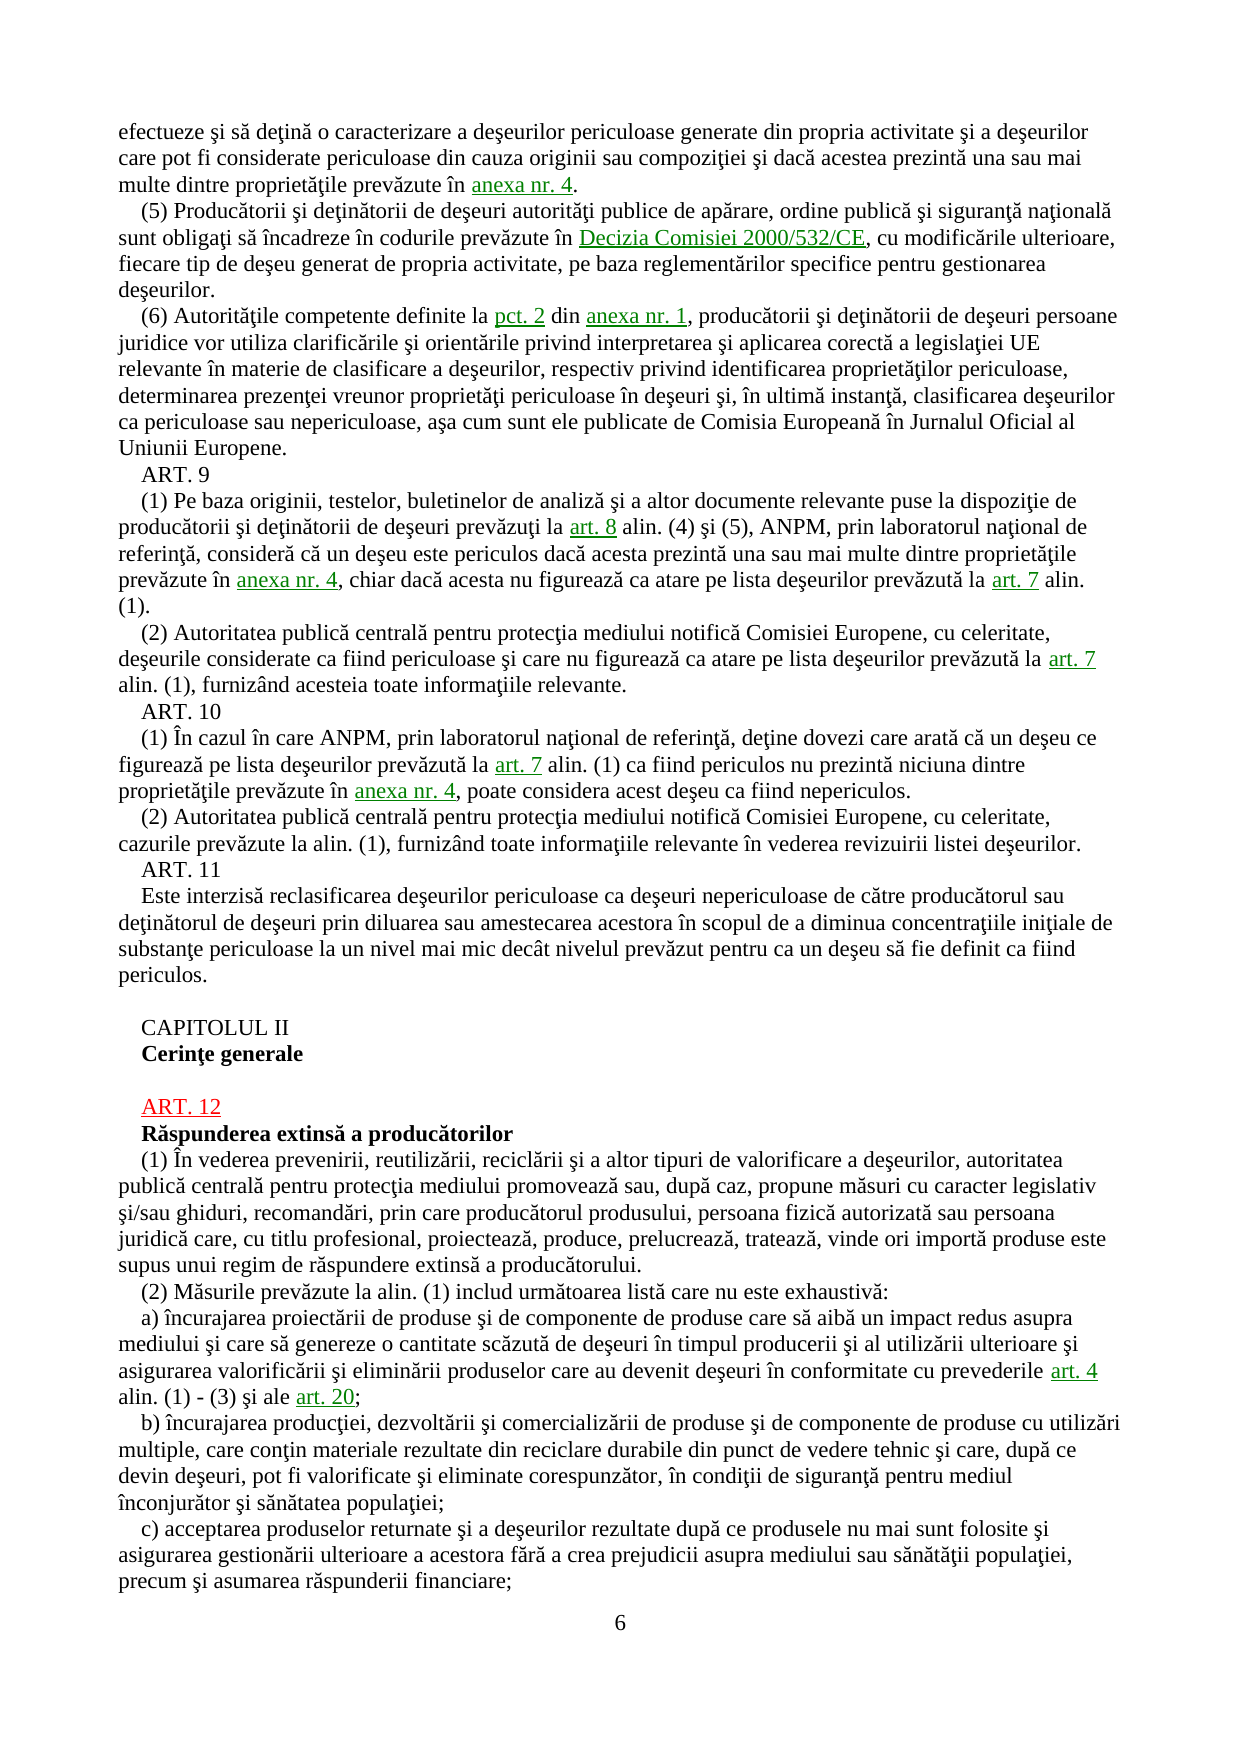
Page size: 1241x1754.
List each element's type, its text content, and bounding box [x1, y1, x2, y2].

text (2) Măsurile prevăzute la alin. (1) includ următoarea listă care nu este exhaustivă: [118, 1278, 1122, 1304]
text (2) Autoritatea publică centrală pentru protecţia mediului notifică Comisiei Europene, cu celeritate, deşeurile considerate ca fiind periculoase şi care nu figurează ca atare pe lista deşeurilor prevăzută la art. 7 alin. (1), furnizând acesteia toate informaţiile relevante. [118, 619, 1122, 698]
text Cerinţe generale [118, 1041, 1122, 1067]
text (2) Autoritatea publică centrală pentru protecţia mediului notifică Comisiei Europene, cu celeritate, cazurile prevăzute la alin. (1), furnizând toate informaţiile relevante în vederea revizuirii listei deşeurilor. [118, 803, 1122, 856]
text ART. 12 [118, 1093, 1122, 1119]
text (1) În cazul în care ANPM, prin laboratorul naţional de referinţă, deţine dovezi care arată că un deşeu ce figurează pe lista deşeurilor prevăzută la art. 7 alin. (1) ca fiind periculos nu prezintă niciuna dintre proprietăţile prevăzute în anexa nr. 4, poate considera acest deşeu ca fiind nepericulos. [118, 724, 1122, 803]
text (5) Producătorii şi deţinătorii de deşeuri autorităţi publice de apărare, ordine publică şi siguranţă naţională sunt obligaţi să încadreze în codurile prevăzute în Decizia Comisiei 2000/532/CE, cu modificările ulterioare, fiecare tip de deşeu generat de propria activitate, pe baza reglementărilor specifice pentru gestionarea deşeurilor. [118, 197, 1122, 303]
text Este interzisă reclasificarea deşeurilor periculoase ca deşeuri nepericuloase de către producătorul sau deţinătorul de deşeuri prin diluarea sau amestecarea acestora în scopul de a diminua concentraţiile iniţiale de substanţe periculoase la un nivel mai mic decât nivelul prevăzut pentru ca un deşeu să fie definit ca fiind periculos. [118, 882, 1122, 988]
text ART. 11 [118, 856, 1122, 882]
text ART. 9 [118, 461, 1122, 487]
text CAPITOLUL II [118, 1014, 1122, 1041]
text c) acceptarea produselor returnate şi a deşeurilor rezultate după ce produsele nu mai sunt folosite şi asigurarea gestionării ulterioare a acestora fără a crea prejudicii asupra mediului sau sănătăţii populaţiei, precum şi asumarea răspunderii financiare; [118, 1515, 1122, 1594]
text (6) Autorităţile competente definite la pct. 2 din anexa nr. 1, producătorii şi deţinătorii de deşeuri persoane juridice vor utiliza clarificările şi orientările privind interpretarea şi aplicarea corectă a legislaţiei UE relevante în materie de clasificare a deşeurilor, respectiv privind identificarea proprietăţilor periculoase, determinarea prezenţei vreunor proprietăţi periculoase în deşeuri şi, în ultimă instanţă, clasificarea deşeurilor ca periculoase sau nepericuloase, aşa cum sunt ele publicate de Comisia Europeană în Jurnalul Oficial al Uniunii Europene. [118, 303, 1122, 461]
text a) încurajarea proiectării de produse şi de componente de produse care să aibă un impact redus asupra mediului şi care să genereze o cantitate scăzută de deşeuri în timpul producerii şi al utilizării ulterioare şi asigurarea valorificării şi eliminării produselor care au devenit deşeuri în conformitate cu prevederile art. 4 alin. (1) - (3) şi ale art. 20; [118, 1304, 1122, 1409]
text b) încurajarea producţiei, dezvoltării şi comercializării de produse şi de componente de produse cu utilizări multiple, care conţin materiale rezultate din reciclare durabile din punct de vedere tehnic şi care, după ce devin deşeuri, pot fi valorificate şi eliminate corespunzător, în condiţii de siguranţă pentru mediul înconjurător şi sănătatea populaţiei; [118, 1409, 1122, 1515]
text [118, 118, 1122, 197]
text ART. 10 [118, 698, 1122, 724]
text (1) Pe baza originii, testelor, buletinelor de analiză şi a altor documente relevante puse la dispoziţie de producătorii şi deţinătorii de deşeuri prevăzuţi la art. 8 alin. (4) şi (5), ANPM, prin laboratorul naţional de referinţă, consideră că un deşeu este periculos dacă acesta prezintă una sau mai multe dintre proprietăţile prevăzute în anexa nr. 4, chiar dacă acesta nu figurează ca atare pe lista deşeurilor prevăzută la art. 7 alin. (1). [118, 487, 1122, 619]
text Răspunderea extinsă a producătorilor [118, 1119, 1122, 1146]
text (1) În vederea prevenirii, reutilizării, reciclării şi a altor tipuri de valorificare a deşeurilor, autoritatea publică centrală pentru protecţia mediului promovează sau, după caz, propune măsuri cu caracter legislativ şi/sau ghiduri, recomandări, prin care producătorul produsului, persoana fizică autorizată sau persoana juridică care, cu titlu profesional, proiectează, produce, prelucrează, tratează, vinde ori importă produse este supus unui regim de răspundere extinsă a producătorului. [118, 1146, 1122, 1278]
